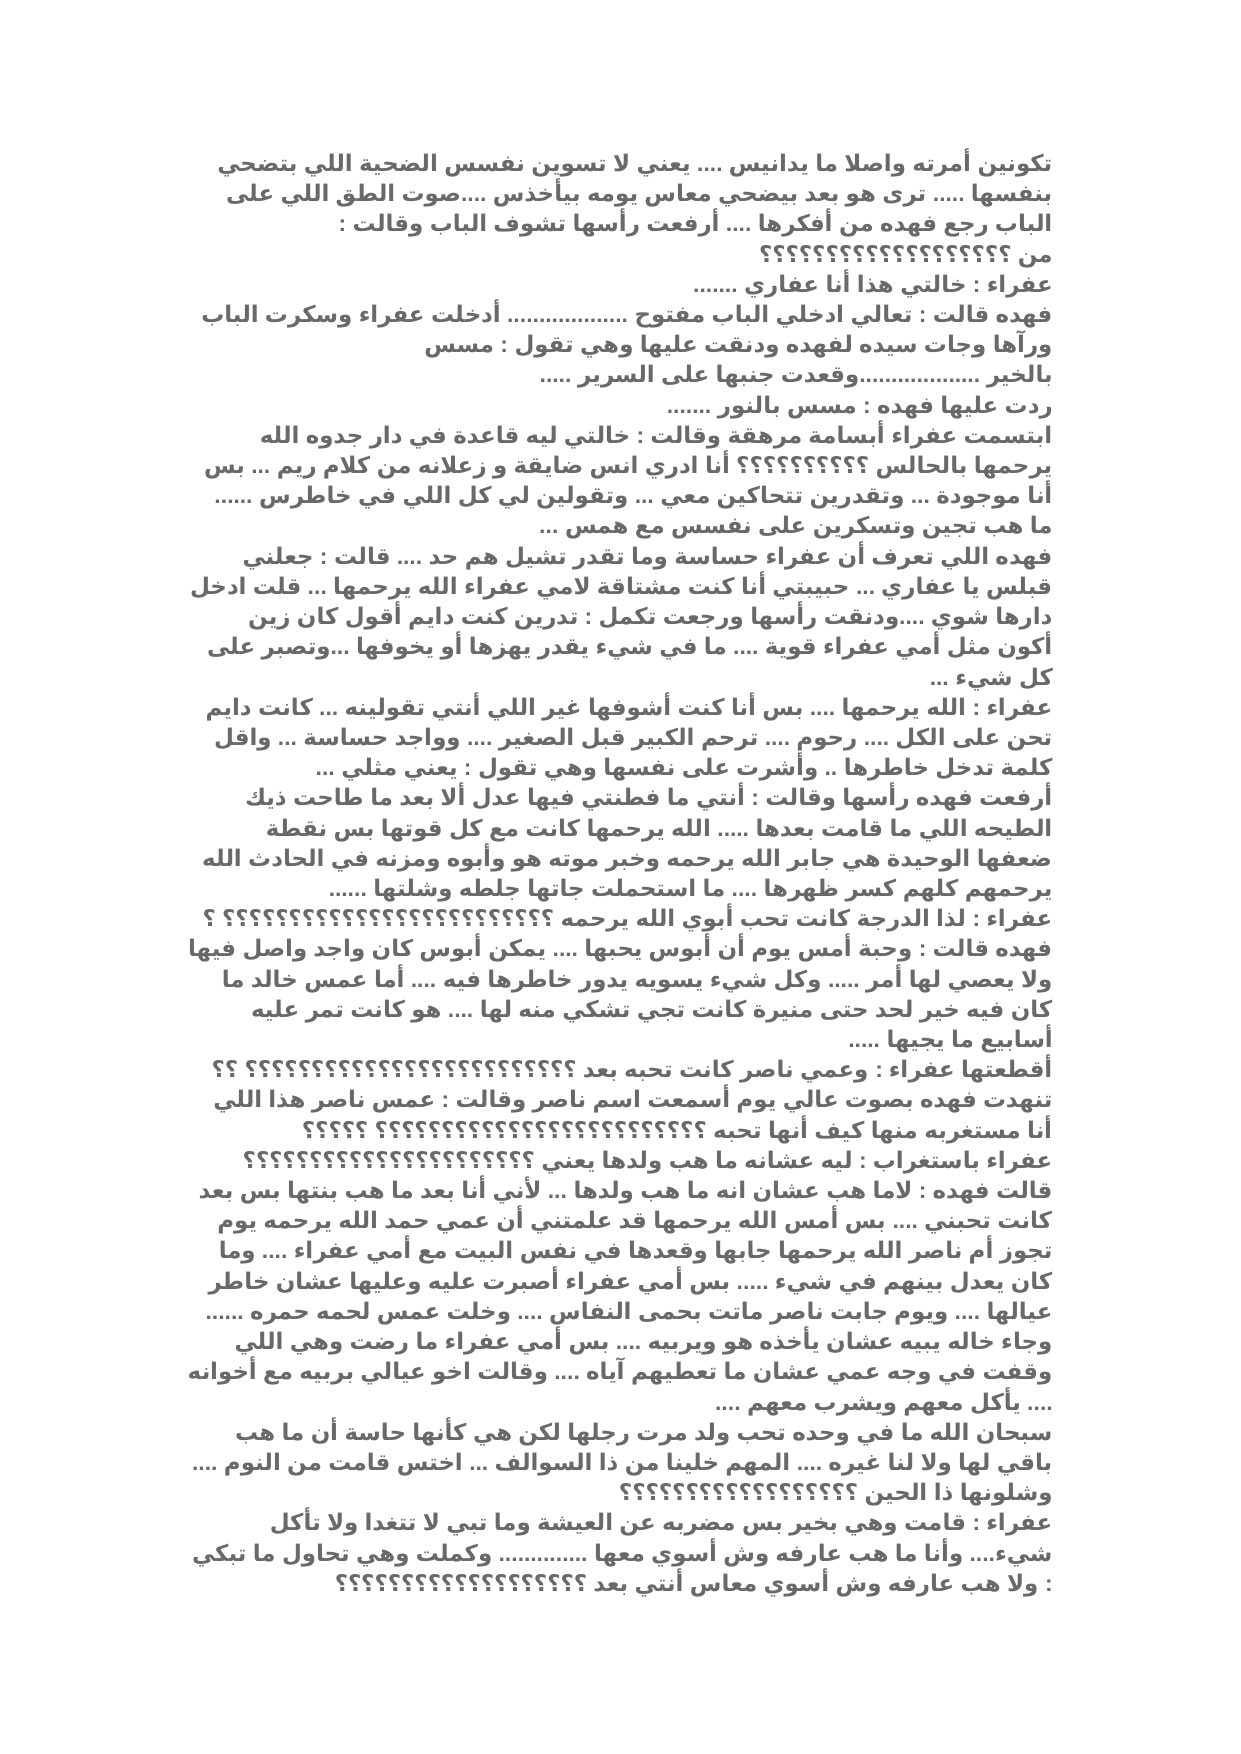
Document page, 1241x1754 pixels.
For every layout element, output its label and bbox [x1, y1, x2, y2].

text [187, 150, 1053, 1596]
